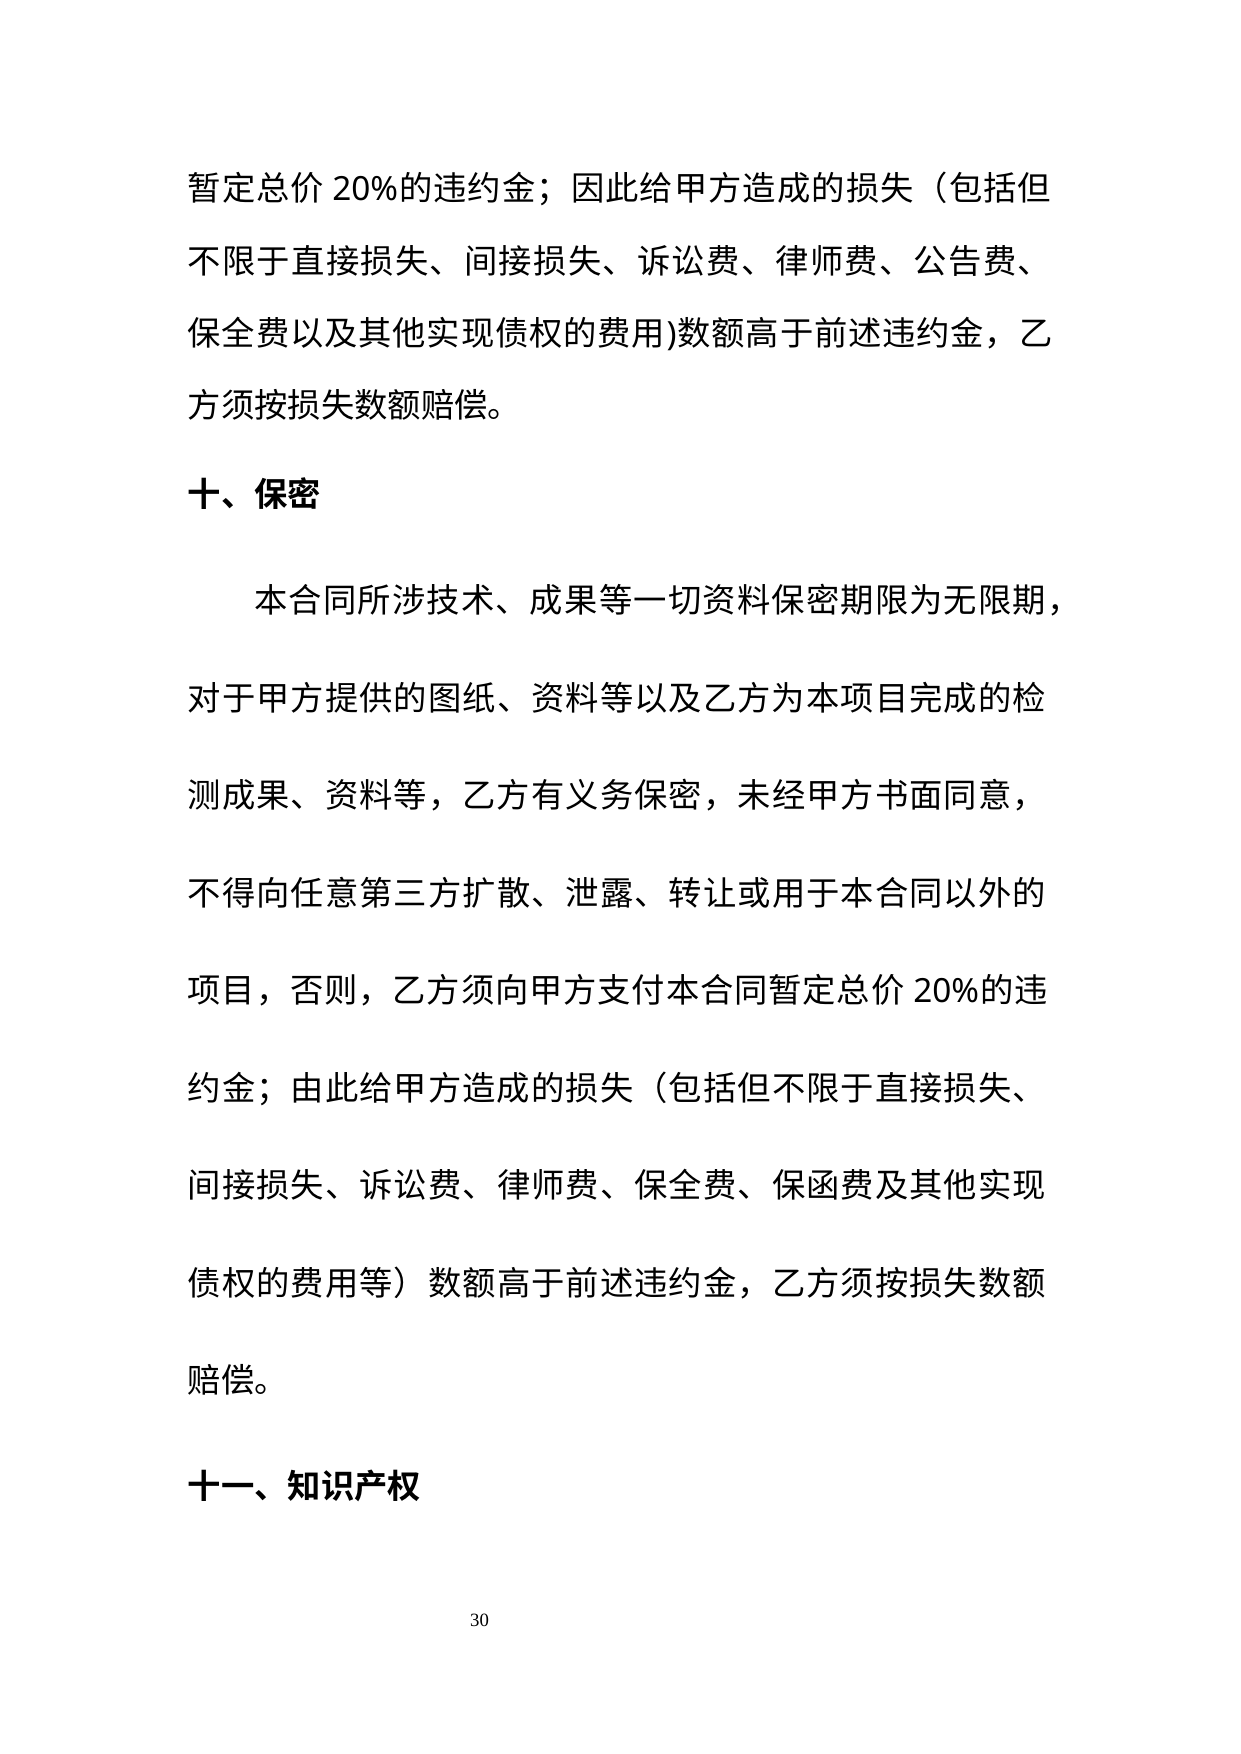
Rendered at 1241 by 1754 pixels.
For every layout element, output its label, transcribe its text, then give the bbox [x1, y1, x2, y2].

text 本合同所涉技术、成果等一切资料保密期限为无限期，对于甲方提供的图纸、资料等以及乙方为本项目完成的检测成果、资料等，乙方有义务保密，未经甲方书面同意，不得向任意第三方扩散、泄露、转让或用于本合同以外的项目，否则，乙方须向甲方支付本合同暂定总价20%的违约金；由此给甲方造成的损失（包括但不限于直接损失、间接损失、诉讼费、律师费、保全费、保函费及其他实现债权的费用等）数额高于前述违约金，乙方须按损失数额赔偿。 [187, 557, 1047, 1402]
text 十、保密 [187, 468, 1053, 516]
text 十一、知识产权 [187, 1443, 1047, 1508]
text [187, 162, 1053, 427]
